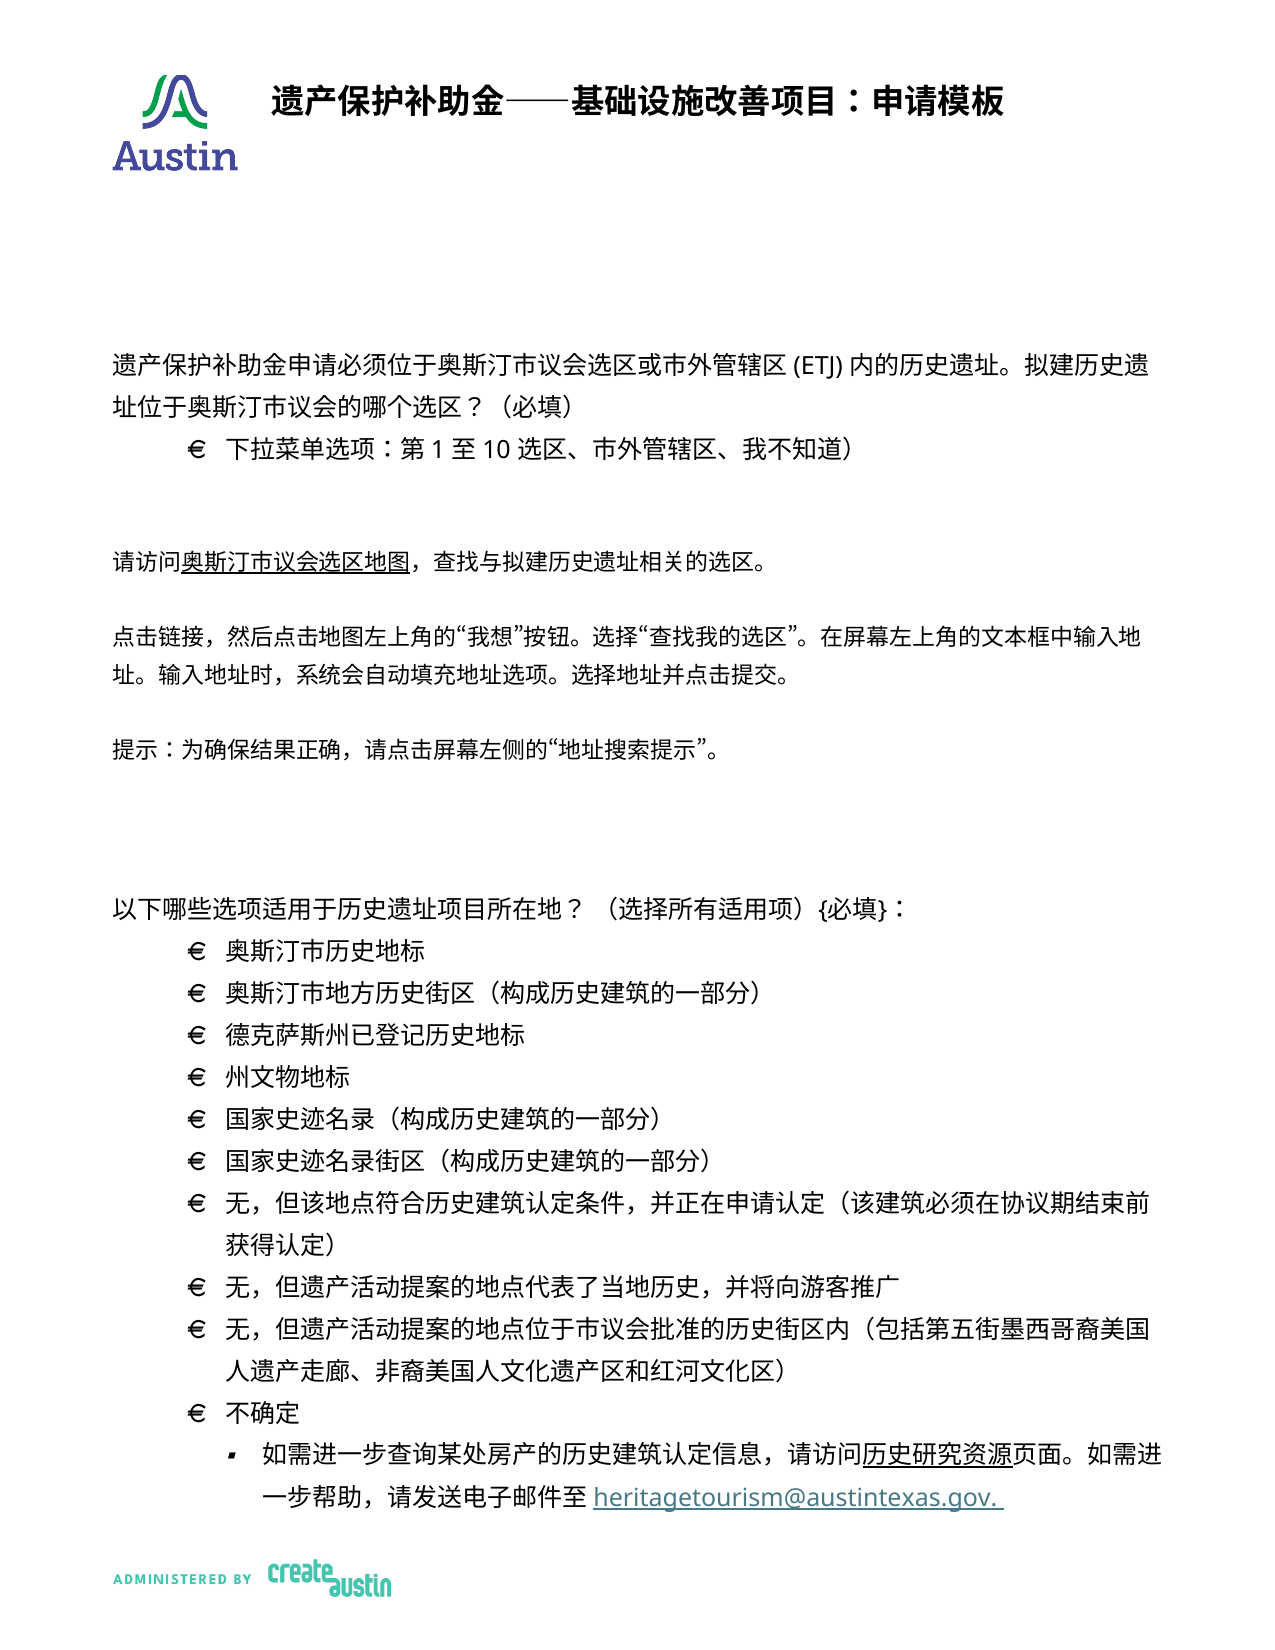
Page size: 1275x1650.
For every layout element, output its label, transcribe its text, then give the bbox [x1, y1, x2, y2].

list 无，但该地点符合历史建筑认定条件，并正在申请认定（该建筑必须在协议期结束前获得认定） [187, 1183, 1162, 1261]
list 无，但遗产活动提案的地点位于市议会批准的历史街区内（包括第五街墨西哥裔美国人遗产走廊、非裔美国人文化遗产区和红河文化区） [187, 1309, 1162, 1387]
picture [112, 75, 238, 171]
text 请访问奥斯汀市议会选区地图，查找与拟建历史遗址相关的选区。 [112, 544, 1162, 577]
list 国家史迹名录（构成历史建筑的一部分） [187, 1099, 1162, 1135]
list 州文物地标 [187, 1057, 1162, 1093]
list 奥斯汀市历史地标 [187, 931, 1162, 967]
list 奥斯汀市地方历史街区（构成历史建筑的一部分） [187, 973, 1162, 1009]
text 提示：为确保结果正确，请点击屏幕左侧的“地址搜索提示”。 [112, 732, 1162, 765]
list 下拉菜单选项：第 1 至 10 选区、市外管辖区、我不知道） [187, 429, 1162, 466]
list 德克萨斯州已登记历史地标 [187, 1015, 1162, 1051]
picture [0, 1541, 1275, 1616]
text 遗产保护补助金申请必须位于奥斯汀市议会选区或市外管辖区 (ETJ) 内的历史遗址。拟建历史遗址位于奥斯汀市议会的哪个选区？（必填） [112, 345, 1162, 424]
text 以下哪些选项适用于历史遗址项目所在地？ （选择所有适用项）{必填}： [112, 849, 1162, 926]
list 国家史迹名录街区（构成历史建筑的一部分） [187, 1141, 1162, 1177]
list 无，但遗产活动提案的地点代表了当地历史，并将向游客推广 [187, 1267, 1162, 1303]
list 不确定 [187, 1393, 1162, 1429]
list 如需进一步查询某处房产的历史建筑认定信息，请访问历史研究资源页面。如需进一步帮助，请发送电子邮件至 heritagetourism@austintexas.gov. [225, 1435, 1162, 1513]
text 点击链接，然后点击地图左上角的“我想”按钮。选择“查找我的选区”。在屏幕左上角的文本框中输入地址。输入地址时，系统会自动填充地址选项。选择地址并点击提交。 [112, 619, 1162, 690]
